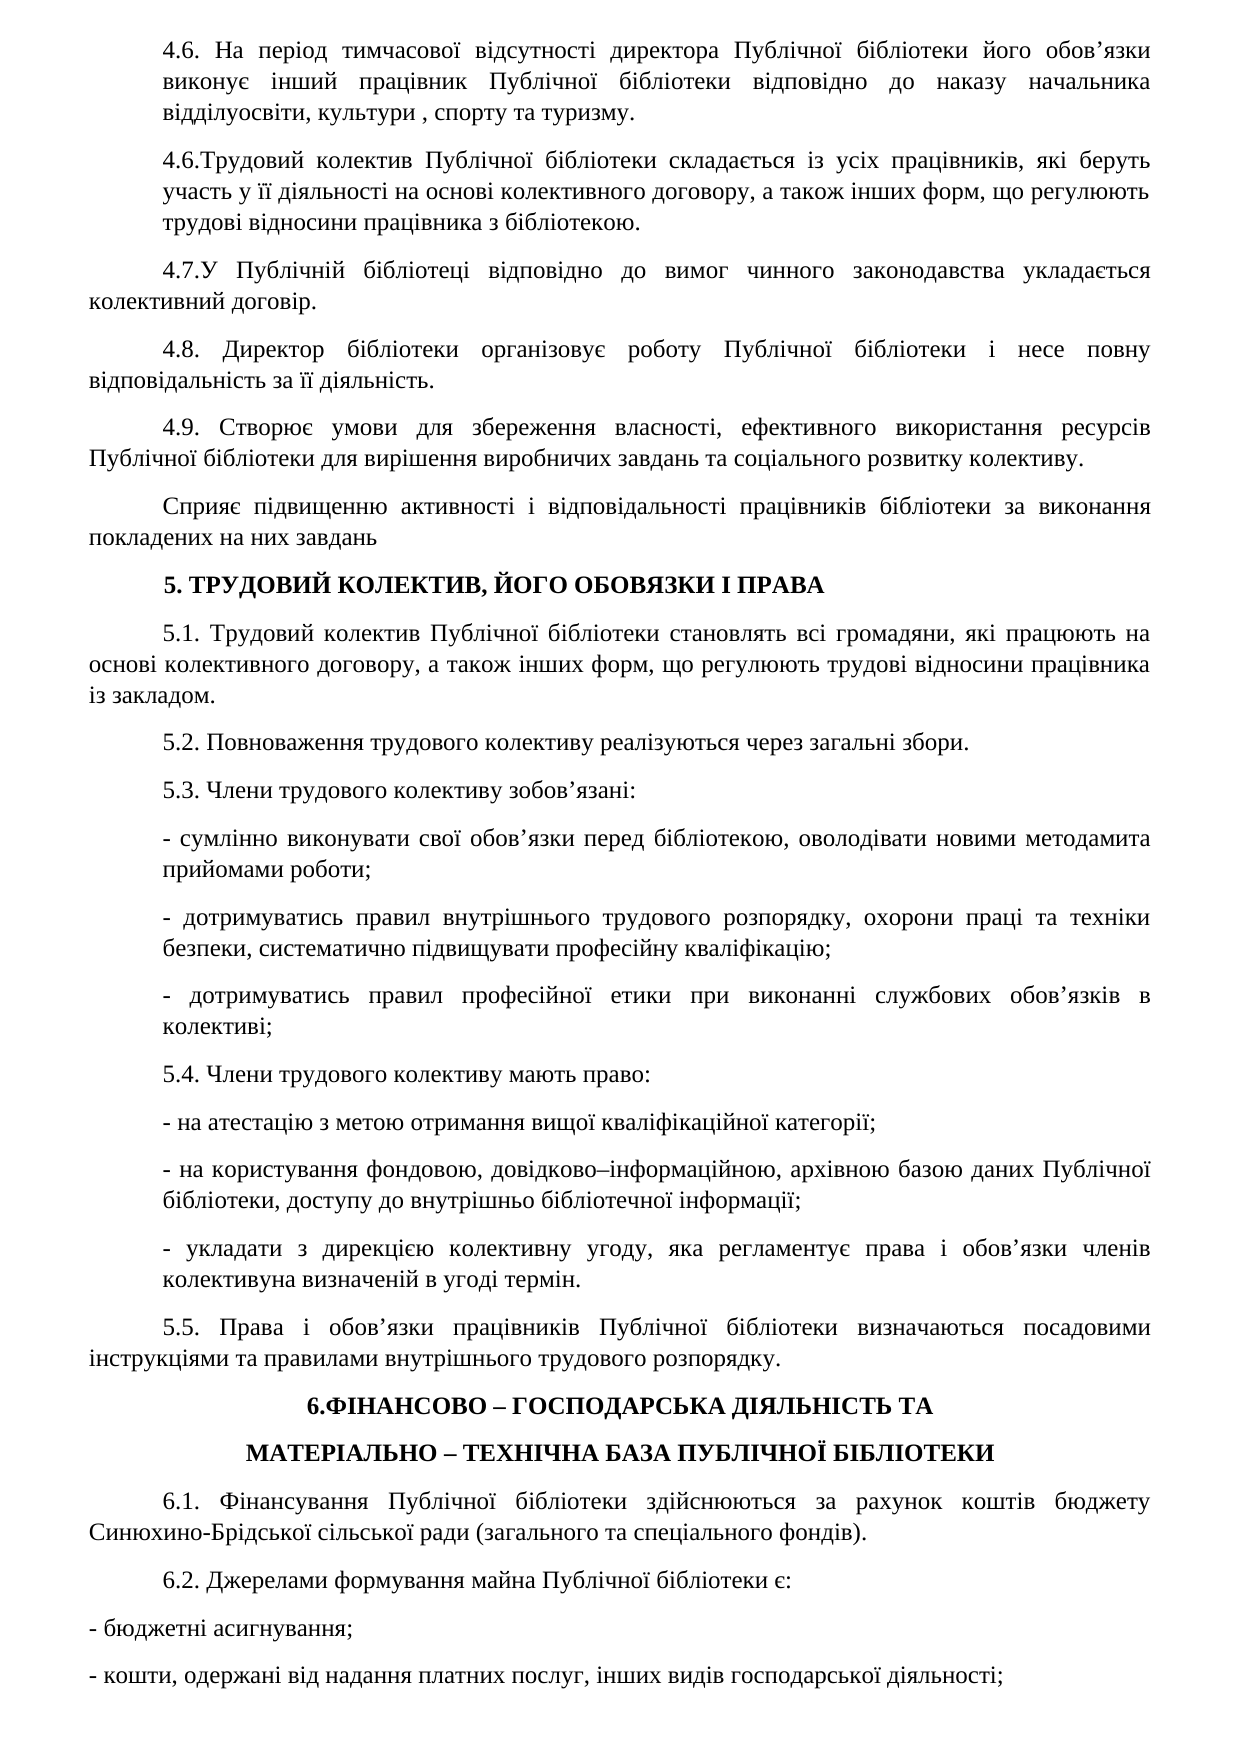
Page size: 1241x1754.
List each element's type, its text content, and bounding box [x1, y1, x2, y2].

text - дотримуватись правил внутрішнього трудового розпорядку, охорони праці та техніки безпеки, систематично підвищувати професійну кваліфікацію; [162, 902, 1152, 961]
text - дотримуватись правил професійної етики при виконанні службових обов’язків в колективі; [162, 980, 1152, 1040]
text - кошти, одержані від надання платних послуг, інших видів господарської діяльності; [89, 1660, 1152, 1689]
text 4.9. Створює умови для збереження власності, ефективного використання ресурсів Публічної бібліотеки для вирішення виробничих завдань та соціального розвитку колективу. [89, 412, 1152, 472]
text 5. ТРУДОВИЙ КОЛЕКТИВ, ЙОГО ОБОВЯЗКИ І ПРАВА [89, 570, 1152, 599]
text 5.5. Права і обов’язки працівників Публічної бібліотеки визначаються посадовими інструкціями та правилами внутрішнього трудового розпорядку. [89, 1312, 1152, 1372]
text 4.6. На період тимчасової відсутності директора Публічної бібліотеки його обов’язки виконує інший працівник Публічної бібліотеки відповідно до наказу начальника відділуосвіти, культури , спорту та туризму. [162, 35, 1152, 126]
text - на користування фондовою, довідково–інформаційною, архівною базою даних Публічної бібліотеки, доступу до внутрішньо бібліотечної інформації; [162, 1154, 1152, 1214]
text - укладати з дирекцією колективну угоду, яка регламентує права і обов’язки членів колективуна визначеній в угоді термін. [162, 1233, 1152, 1293]
text - на атестацію з метою отримання вищої кваліфікаційної категорії; [89, 1107, 1152, 1136]
text - бюджетні асигнування; [89, 1613, 1152, 1641]
text Сприяє підвищенню активності і відповідальності працівників бібліотеки за виконання покладених на них завдань [89, 491, 1152, 551]
text 5.4. Члени трудового колективу мають право: [89, 1059, 1152, 1088]
text 6.1. Фінансування Публічної бібліотеки здійснюються за рахунок коштів бюджету Синюхино-Брідської сільської ради (загального та спеціального фондів). [89, 1486, 1152, 1546]
text - сумлінно виконувати свої обов’язки перед бібліотекою, оволодівати новими методамита прийомами роботи; [162, 823, 1152, 883]
text 6.2. Джерелами формування майна Публічної бібліотеки є: [89, 1565, 1152, 1594]
text 5.1. Трудовий колектив Публічної бібліотеки становлять всі громадяни, які працюють на основі колективного договору, а також інших форм, що регулюють трудові відносини працівника із закладом. [89, 618, 1152, 708]
text 5.3. Члени трудового колективу зобов’язані: [89, 775, 1152, 804]
text 4.8. Директор бібліотеки організовує роботу Публічної бібліотеки і несе повну відповідальність за її діяльність. [89, 334, 1152, 393]
text 6.ФІНАНСОВО – ГОСПОДАРСЬКА ДІЯЛЬНІСТЬ ТА [89, 1391, 1152, 1419]
text МАТЕРІАЛЬНО – ТЕХНІЧНА БАЗА ПУБЛІЧНОЇ БІБЛІОТЕКИ [89, 1438, 1152, 1467]
text 4.6.Трудовий колектив Публічної бібліотеки складається із усіх працівників, які беруть участь у її діяльності на основі колективного договору, а також інших форм, що регулюють трудові відносини працівника з бібліотекою. [162, 145, 1152, 236]
text 4.7.У Публічній бібліотеці відповідно до вимог чинного законодавства укладається колективний договір. [89, 255, 1152, 315]
text 5.2. Повноваження трудового колективу реалізуються через загальні збори. [89, 727, 1152, 756]
